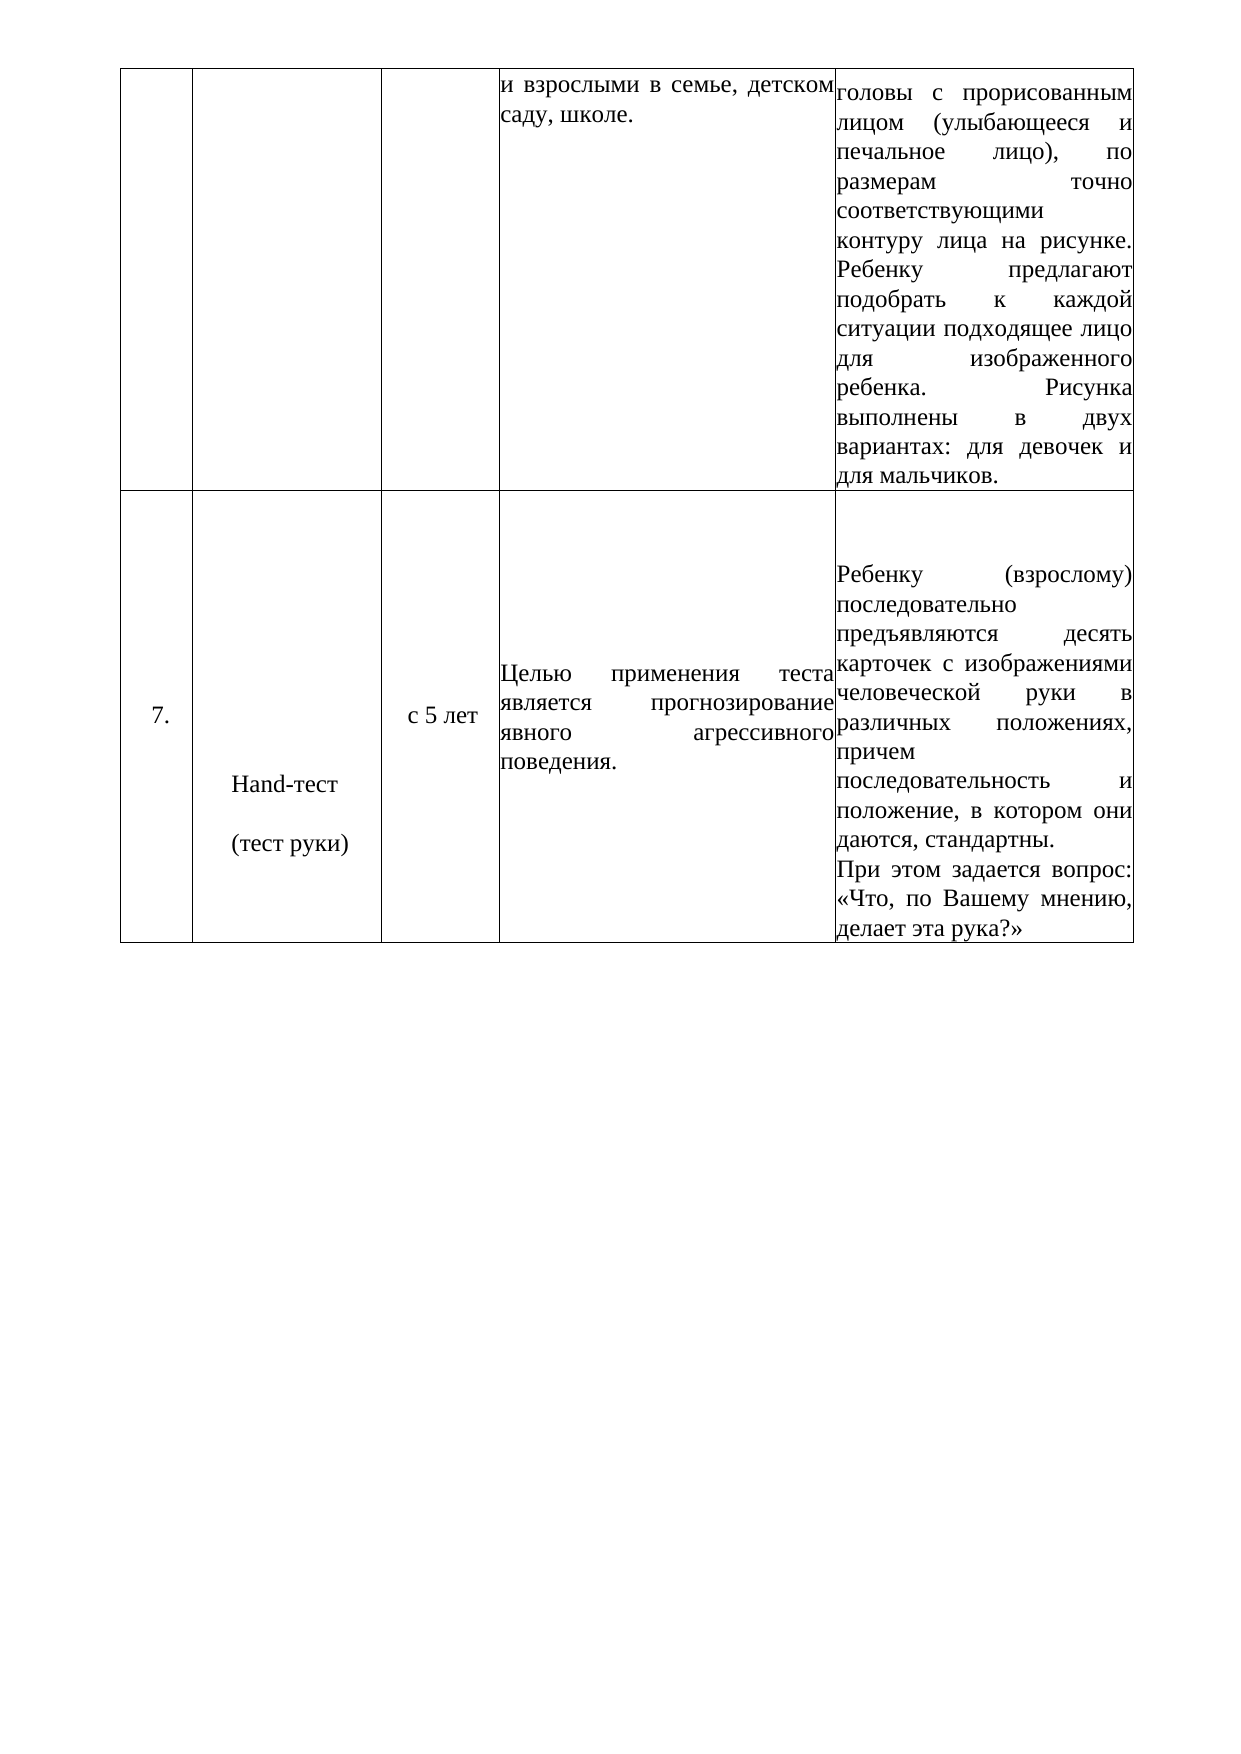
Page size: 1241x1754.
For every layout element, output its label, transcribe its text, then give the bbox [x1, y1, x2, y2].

table_cell Hand-тест (тест руки) [193, 491, 381, 942]
table_header [121, 69, 192, 490]
table_header и взрослыми в семье, детском саду, школе. [500, 69, 835, 490]
table_cell с 5 лет [382, 491, 499, 942]
table_header головы с прорисованным лицом (улыбающееся и печальное лицо), по размерам точно соответствующими контуру лица на рисунке. Ребенку предлагают подобрать к каждой ситуации подходящее лицо для изображенного ребенка. Рисунка выполнены в двух вариантах: для девочек и для мальчиков. [836, 69, 1133, 490]
table_cell Ребенку (взрослому) последовательно предъявляются десять карточек с изображениями человеческой руки в различных положениях, причем последовательность и положение, в котором они даются, стандартны. При этом задается вопрос: «Что, по Вашему мнению, делает эта рука?» [836, 491, 1133, 942]
table_cell Целью применения теста является прогнозирование явного агрессивного поведения. [500, 491, 835, 942]
table_header [193, 69, 381, 490]
table_header [382, 69, 499, 490]
table_cell 7. [121, 491, 192, 942]
